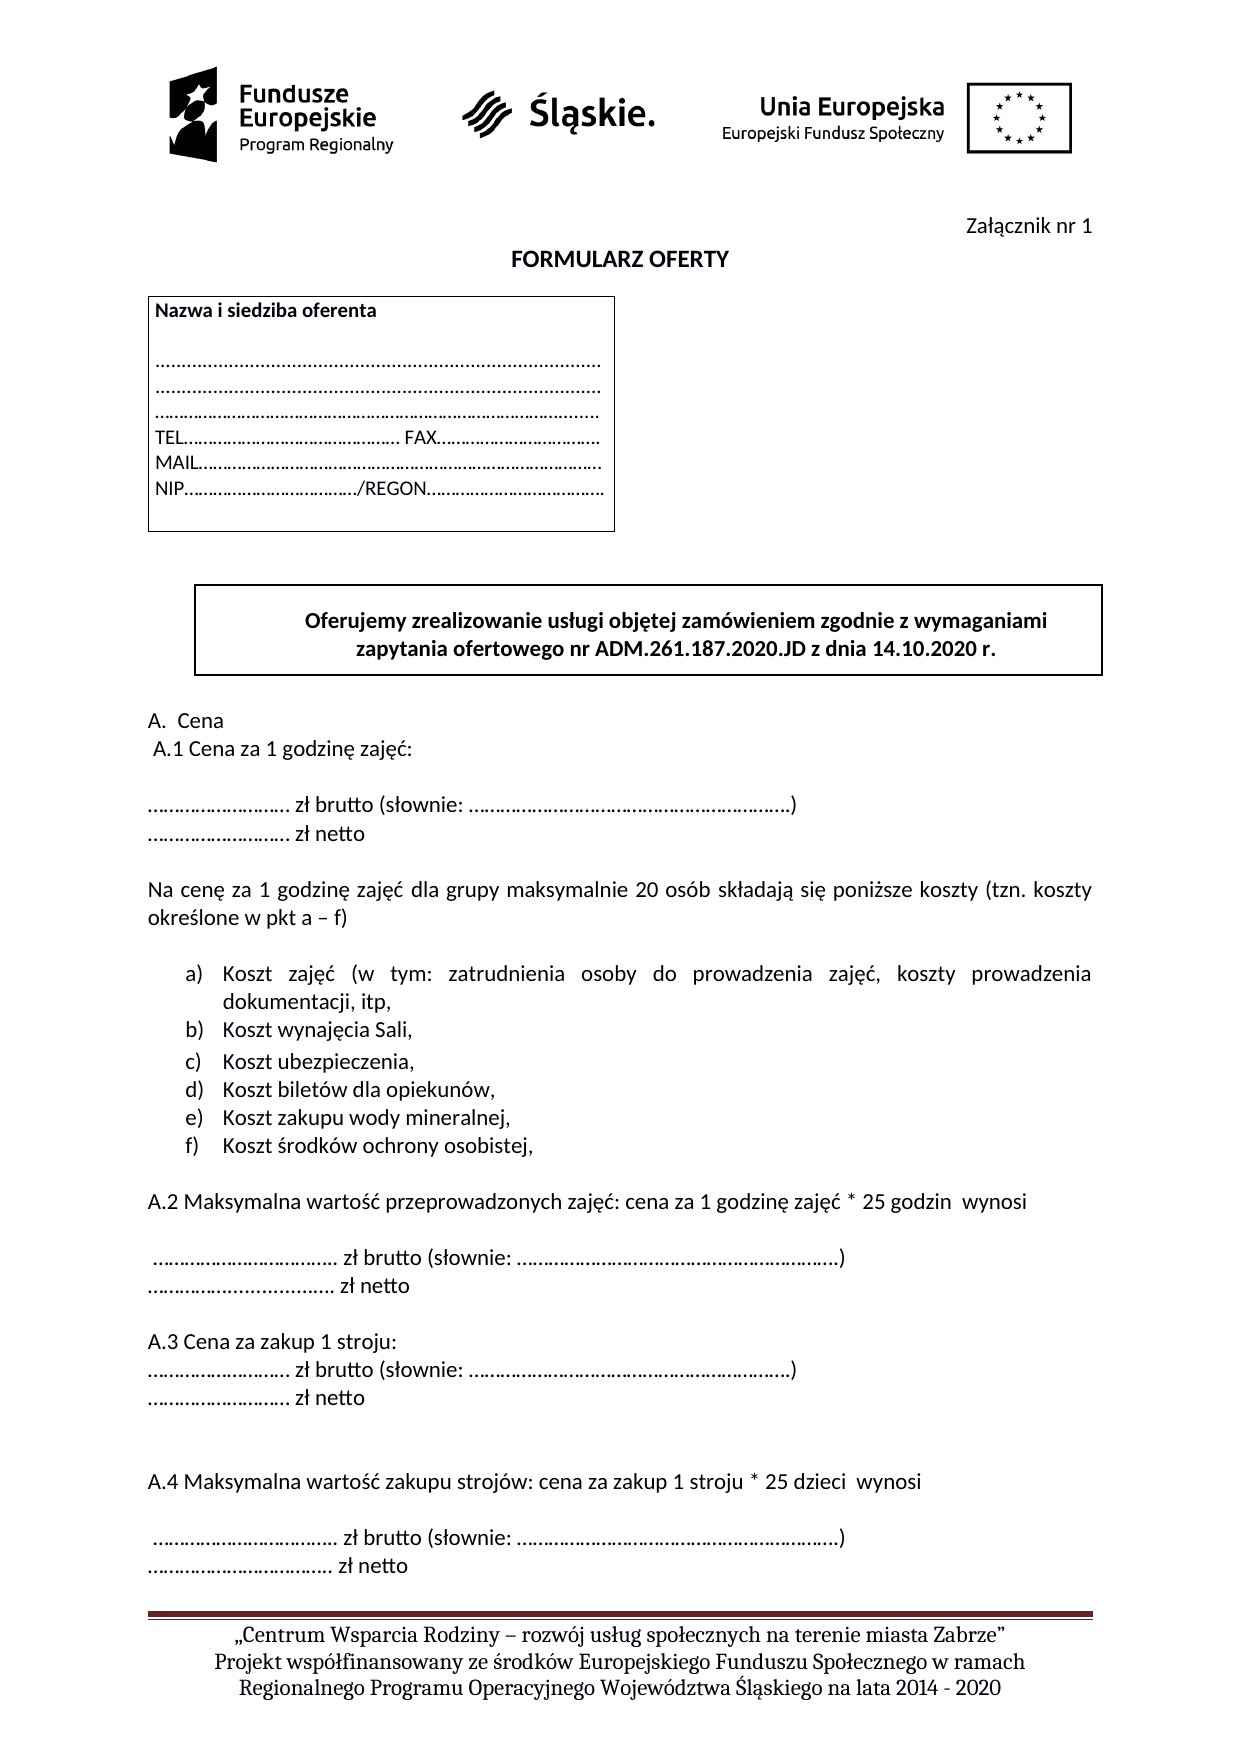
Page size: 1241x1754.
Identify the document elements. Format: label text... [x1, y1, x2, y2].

list Cena [148, 707, 1093, 734]
text FORMULARZ OFERTY [148, 243, 1093, 274]
text Załącznik nr 1 [148, 211, 1093, 239]
text A.1 Cena za 1 godzinę zajęć: [148, 734, 1093, 763]
list Koszt zakupu wody mineralnej, [185, 1103, 1093, 1131]
list Koszt środków ochrony osobistej, [185, 1131, 1093, 1159]
list Koszt zajęć (w tym: zatrudnienia osoby do prowadzenia zajęć, koszty prowadzenia dokumentacji, itp, [185, 959, 1093, 1015]
text ……………………… zł brutto (słownie: …………………………………………………….) [148, 1355, 1093, 1383]
text A.3 Cena za zakup 1 stroju: [148, 1327, 1093, 1355]
text Oferujemy zrealizowanie usługi objętej zamówieniem zgodnie z wymaganiami zapytania ofertowego nr ADM.261.187.2020.JD z dnia 14.10.2020 r. [196, 586, 1101, 674]
list Koszt ubezpieczenia, [185, 1047, 1093, 1075]
text A.2 Maksymalna wartość przeprowadzonych zajęć: cena za 1 godzinę zajęć * 25 godzin wynosi [148, 1187, 1093, 1215]
text ……………………… zł brutto (słownie: …………………………………………………….) [148, 791, 1093, 819]
text Na cenę za 1 godzinę zajęć dla grupy maksymalnie 20 osób składają się poniższe koszty (tzn. koszty określone w pkt a – f) [148, 875, 1093, 931]
list Koszt biletów dla opiekunów, [185, 1075, 1093, 1103]
text …………………………….. zł brutto (słownie: …………………………………………………….) [148, 1523, 1093, 1551]
text …………………………….. zł brutto (słownie: …………………………………………………….) [148, 1243, 1093, 1271]
text A.4 Maksymalna wartość zakupu strojów: cena za zakup 1 stroju * 25 dzieci wynosi [148, 1467, 1093, 1495]
picture [147, 44, 1094, 184]
list Koszt wynajęcia Sali, [185, 1015, 1093, 1043]
text ……………...............…. zł netto [148, 1271, 1093, 1299]
text …………………………….. zł netto [148, 1551, 1093, 1579]
text ……………………… zł netto [148, 819, 1093, 847]
text ……………………… zł netto [148, 1383, 1093, 1411]
